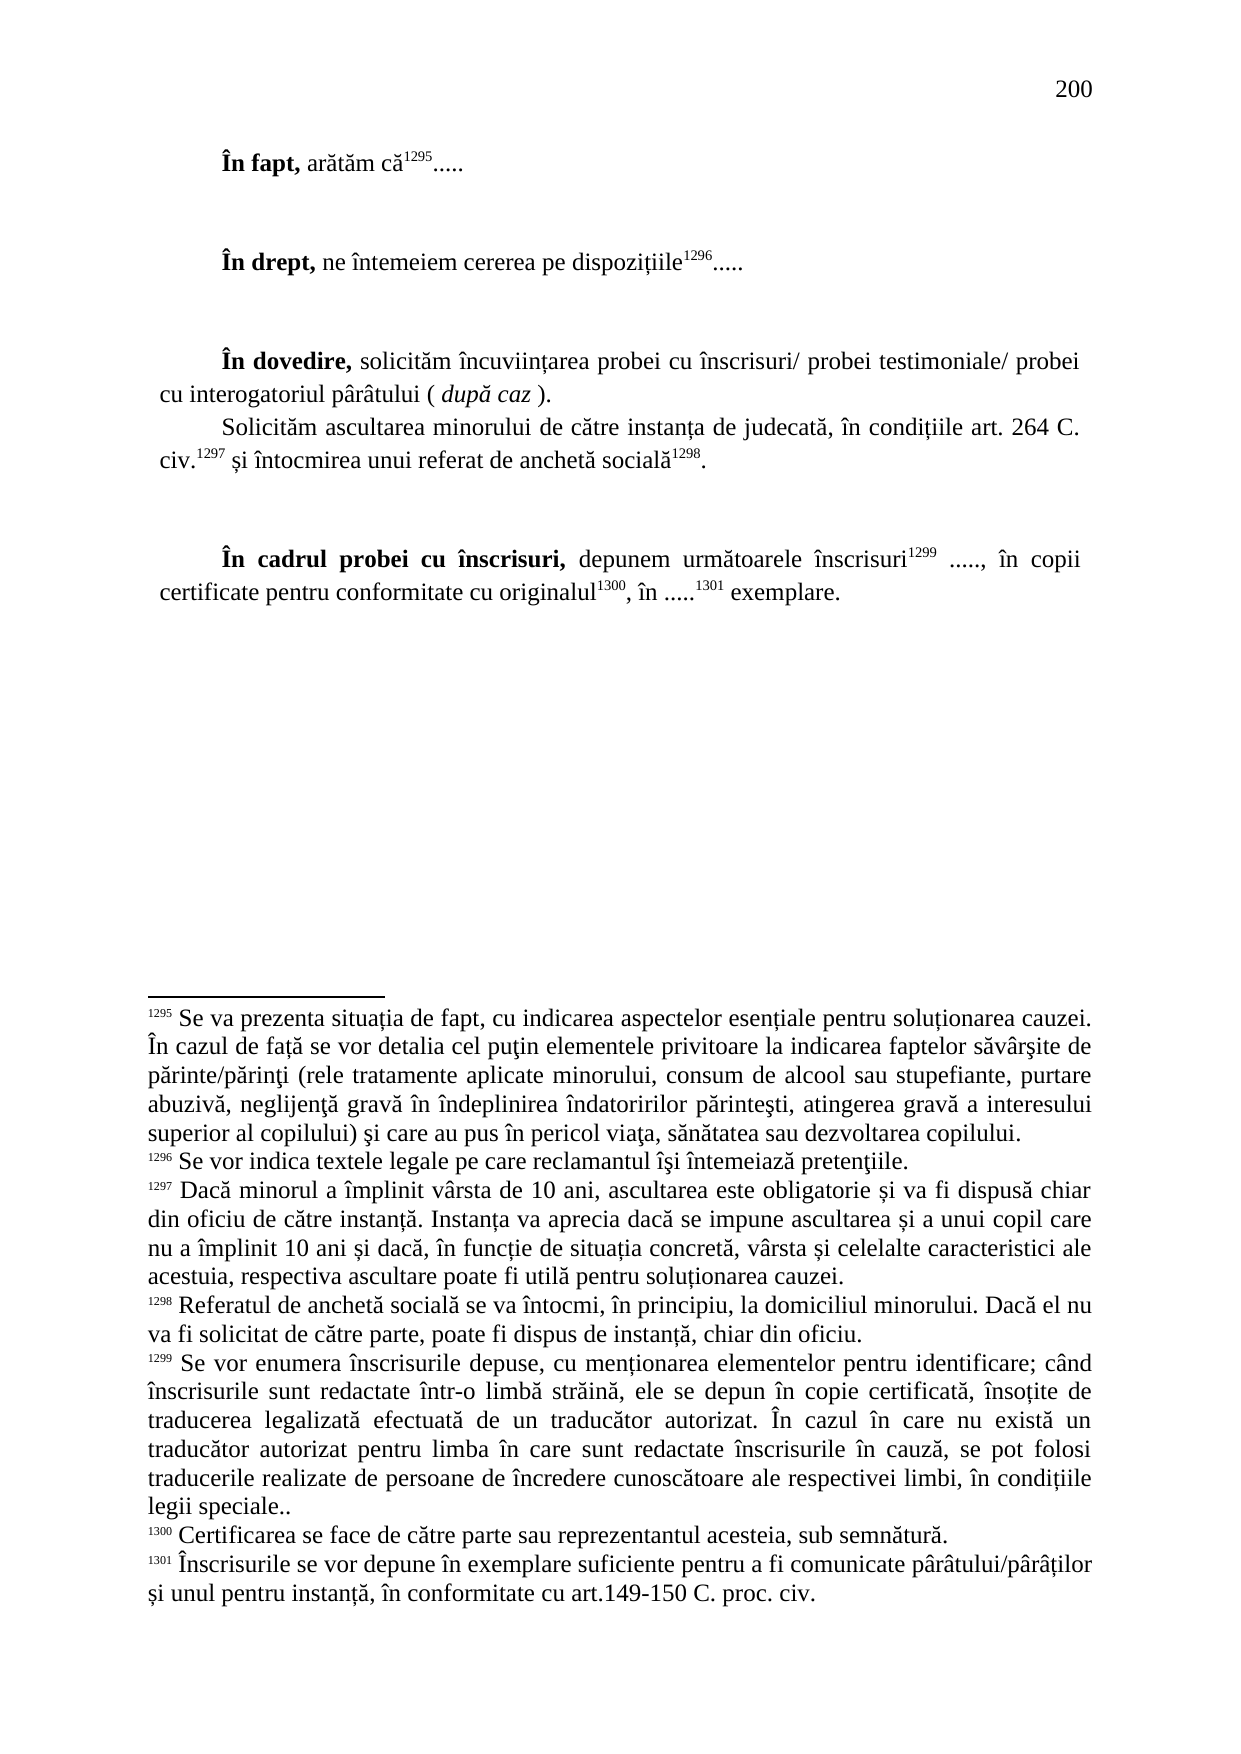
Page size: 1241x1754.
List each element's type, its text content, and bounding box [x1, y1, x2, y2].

text În cadrul probei cu înscrisuri, depunem următoarele înscrisuri ....., în copii certificate pentru conformitate cu originalul, în ..... exemplare. [159, 544, 1081, 606]
text În drept, ne întemeiem cererea pe dispozițiile..... [148, 247, 1087, 275]
text În fapt, arătăm că..... [159, 148, 1081, 176]
text Solicităm ascultarea minorului de către instanța de judecată, în condițiile art. 264 C. civ. și întocmirea unui referat de anchetă socială. [159, 412, 1081, 473]
text În dovedire, solicităm încuviințarea probei cu înscrisuri/ probei testimoniale/ probei cu interogatoriul pârâtului ( după caz ). [159, 346, 1081, 407]
